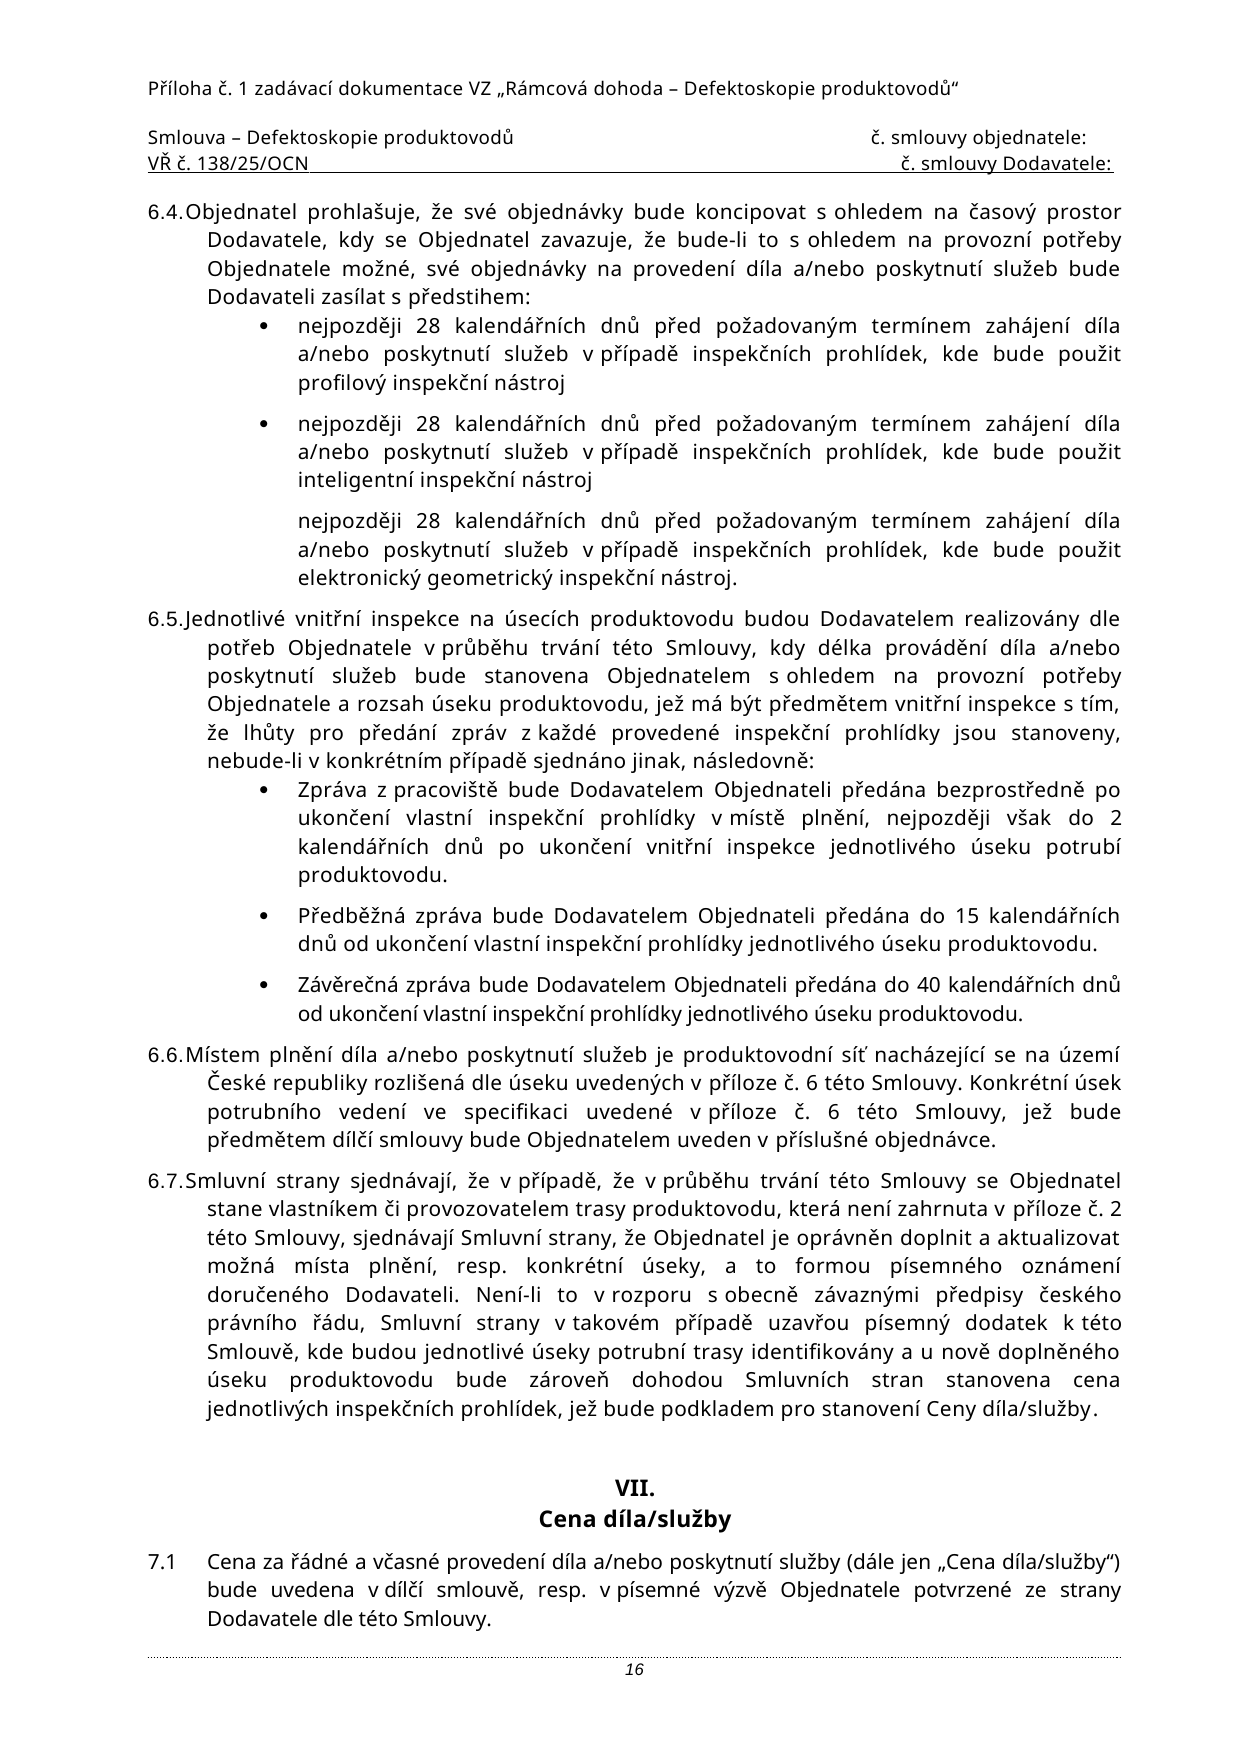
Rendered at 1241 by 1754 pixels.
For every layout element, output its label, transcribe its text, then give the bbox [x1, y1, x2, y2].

list Objednatel prohlašuje, že své objednávky bude koncipovat s ohledem na časový prostor Dodavatele, kdy se Objednatel zavazuje, že bude-li to s ohledem na provozní potřeby Objednatele možné, své objednávky na provedení díla a/nebo poskytnutí služeb bude Dodavateli zasílat s předstihem: [148, 197, 1122, 311]
list Místem plnění díla a/nebo poskytnutí služeb je produktovodní síť nacházející se na území České republiky rozlišená dle úseku uvedených v příloze č. 6 této Smlouvy. Konkrétní úsek potrubního vedení ve specifikaci uvedené v příloze č. 6 této Smlouvy, jež bude předmětem dílčí smlouvy bude Objednatelem uveden v příslušné objednávce. [148, 1040, 1122, 1154]
list Zpráva z pracoviště bude Dodavatelem Objednateli předána bezprostředně po ukončení vlastní inspekční prohlídky v místě plnění, nejpozději však do 2 kalendářních dnů po ukončení vnitřní inspekce jednotlivého úseku potrubí produktovodu. [260, 775, 1122, 889]
list Jednotlivé vnitřní inspekce na úsecích produktovodu budou Dodavatelem realizovány dle potřeb Objednatele v průběhu trvání této Smlouvy, kdy délka provádění díla a/nebo poskytnutí služeb bude stanovena Objednatelem s ohledem na provozní potřeby Objednatele a rozsah úseku produktovodu, jež má být předmětem vnitřní inspekce s tím, že lhůty pro předání zpráv z každé provedené inspekční prohlídky jsou stanoveny, nebude-li v konkrétním případě sjednáno jinak, následovně: [148, 604, 1122, 775]
text Cena díla/služby [148, 1503, 1122, 1534]
list nejpozději 28 kalendářních dnů před požadovaným termínem zahájení díla a/nebo poskytnutí služeb v případě inspekčních prohlídek, kde bude použit profilový inspekční nástroj [260, 311, 1122, 396]
list Závěrečná zpráva bude Dodavatelem Objednateli předána do 40 kalendářních dnů od ukončení vlastní inspekční prohlídky jednotlivého úseku produktovodu. [260, 971, 1122, 1027]
list nejpozději 28 kalendářních dnů před požadovaným termínem zahájení díla a/nebo poskytnutí služeb v případě inspekčních prohlídek, kde bude použit inteligentní inspekční nástroj [260, 409, 1122, 494]
text VII. [148, 1472, 1122, 1503]
list Cena za řádné a včasné provedení díla a/nebo poskytnutí služby (dále jen „Cena díla/služby“) bude uvedena v dílčí smlouvě, resp. v písemné výzvě Objednatele potvrzené ze strany Dodavatele dle této Smlouvy. [148, 1547, 1122, 1632]
list Předběžná zpráva bude Dodavatelem Objednateli předána do 15 kalendářních dnů od ukončení vlastní inspekční prohlídky jednotlivého úseku produktovodu. [260, 901, 1122, 958]
text nejpozději 28 kalendářních dnů před požadovaným termínem zahájení díla a/nebo poskytnutí služeb v případě inspekčních prohlídek, kde bude použit elektronický geometrický inspekční nástroj. [298, 506, 1122, 592]
list Smluvní strany sjednávají, že v případě, že v průběhu trvání této Smlouvy se Objednatel stane vlastníkem či provozovatelem trasy produktovodu, která není zahrnuta v příloze č. 2 této Smlouvy, sjednávají Smluvní strany, že Objednatel je oprávněn doplnit a aktualizovat možná místa plnění, resp. konkrétní úseky, a to formou písemného oznámení doručeného Dodavateli. Není-li to v rozporu s obecně závaznými předpisy českého právního řádu, Smluvní strany v takovém případě uzavřou písemný dodatek k této Smlouvě, kde budou jednotlivé úseky potrubní trasy identifikovány a u nově doplněného úseku produktovodu bude zároveň dohodou Smluvních stran stanovena cena jednotlivých inspekčních prohlídek, jež bude podkladem pro stanovení Ceny díla/služby. [148, 1166, 1122, 1422]
